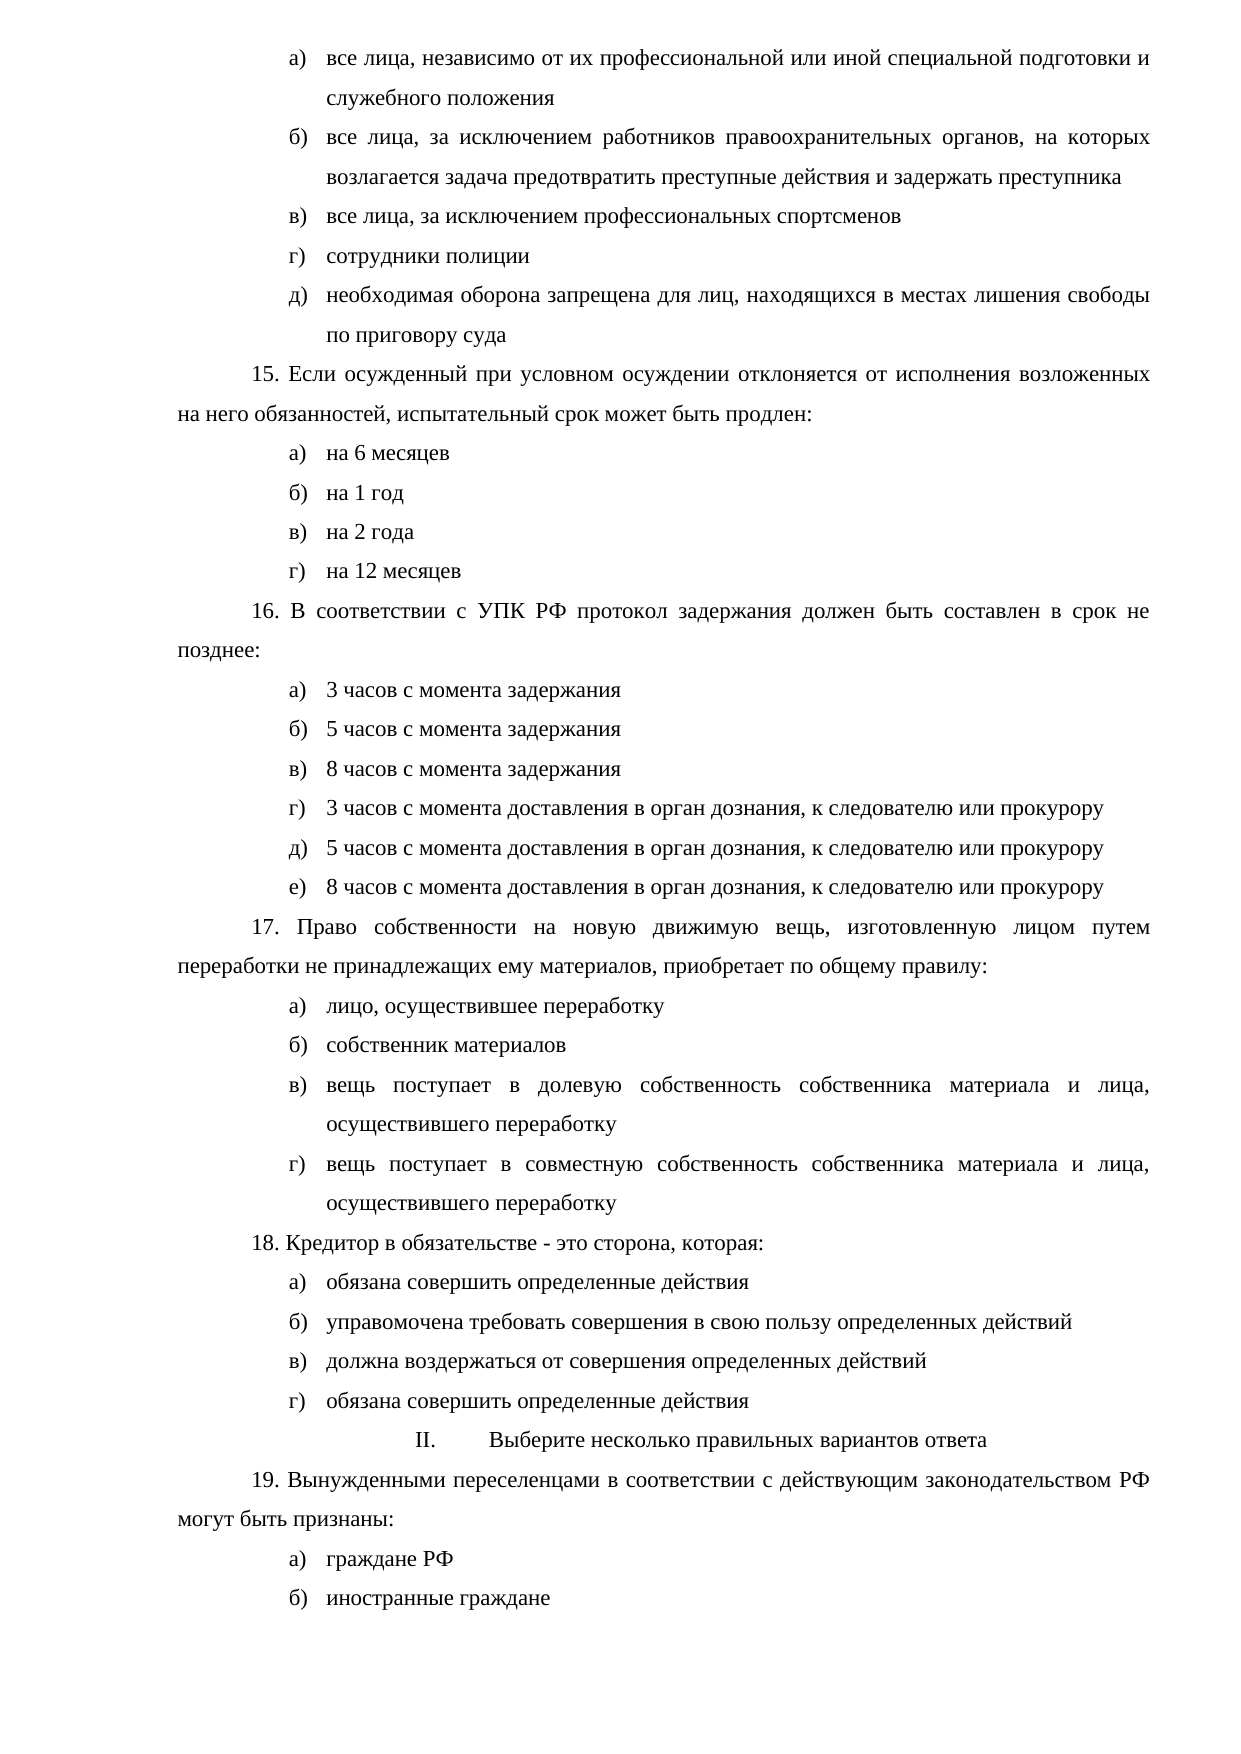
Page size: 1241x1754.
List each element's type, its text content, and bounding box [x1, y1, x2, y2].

list сотрудники полиции [288, 242, 1152, 268]
list все лица, независимо от их профессиональной или иной специальной подготовки и служебного положения [288, 44, 1152, 110]
list 17. Право собственности на новую движимую вещь, изготовленную лицом путем переработки не принадлежащих ему материалов, приобретает по общему правилу: [177, 913, 1152, 979]
list все лица, за исключением работников правоохранительных органов, на которых возлагается задача предотвратить преступные действия и задержать преступника [288, 123, 1152, 189]
text 18. Кредитор в обязательстве - это сторона, которая: [177, 1229, 1152, 1255]
list на 12 месяцев [288, 558, 1152, 584]
list 5 часов с момента доставления в орган дознания, к следователю или прокурору [288, 834, 1152, 860]
list обязана совершить определенные действия [288, 1387, 1152, 1413]
text 19. Вынужденными переселенцами в соответствии с действующим законодательством РФ могут быть признаны: [177, 1466, 1152, 1531]
list на 1 год [288, 479, 1152, 505]
list на 2 года [288, 518, 1152, 544]
list на 6 месяцев [288, 439, 1152, 466]
list должна воздержаться от совершения определенных действий [288, 1347, 1152, 1373]
list необходимая оборона запрещена для лиц, находящихся в местах лишения свободы по приговору суда [288, 281, 1152, 347]
list 5 часов с момента задержания [288, 716, 1152, 742]
list Выберите несколько правильных вариантов ответа [177, 1426, 1152, 1452]
list все лица, за исключением профессиональных спортсменов [288, 202, 1152, 229]
list 8 часов с момента задержания [288, 755, 1152, 781]
list управомочена требовать совершения в свою пользу определенных действий [288, 1308, 1152, 1334]
list 8 часов с момента доставления в орган дознания, к следователю или прокурору [288, 873, 1152, 900]
text 16. В соответствии с УПК РФ протокол задержания должен быть составлен в срок не позднее: [177, 597, 1152, 663]
list вещь поступает в долевую собственность собственника материала и лица, осуществившего переработку [288, 1071, 1152, 1137]
list вещь поступает в совместную собственность собственника материала и лица, осуществившего переработку [288, 1150, 1152, 1216]
list 3 часов с момента доставления в орган дознания, к следователю или прокурору [288, 794, 1152, 821]
list 3 часов с момента задержания [288, 676, 1152, 702]
text 15. Если осужденный при условном осуждении отклоняется от исполнения возложенных на него обязанностей, испытательный срок может быть продлен: [177, 360, 1152, 426]
list иностранные граждане [288, 1584, 1152, 1610]
list граждане РФ [288, 1544, 1152, 1571]
list обязана совершить определенные действия [288, 1268, 1152, 1294]
list лицо, осуществившее переработку [288, 992, 1152, 1018]
list собственник материалов [288, 1031, 1152, 1058]
